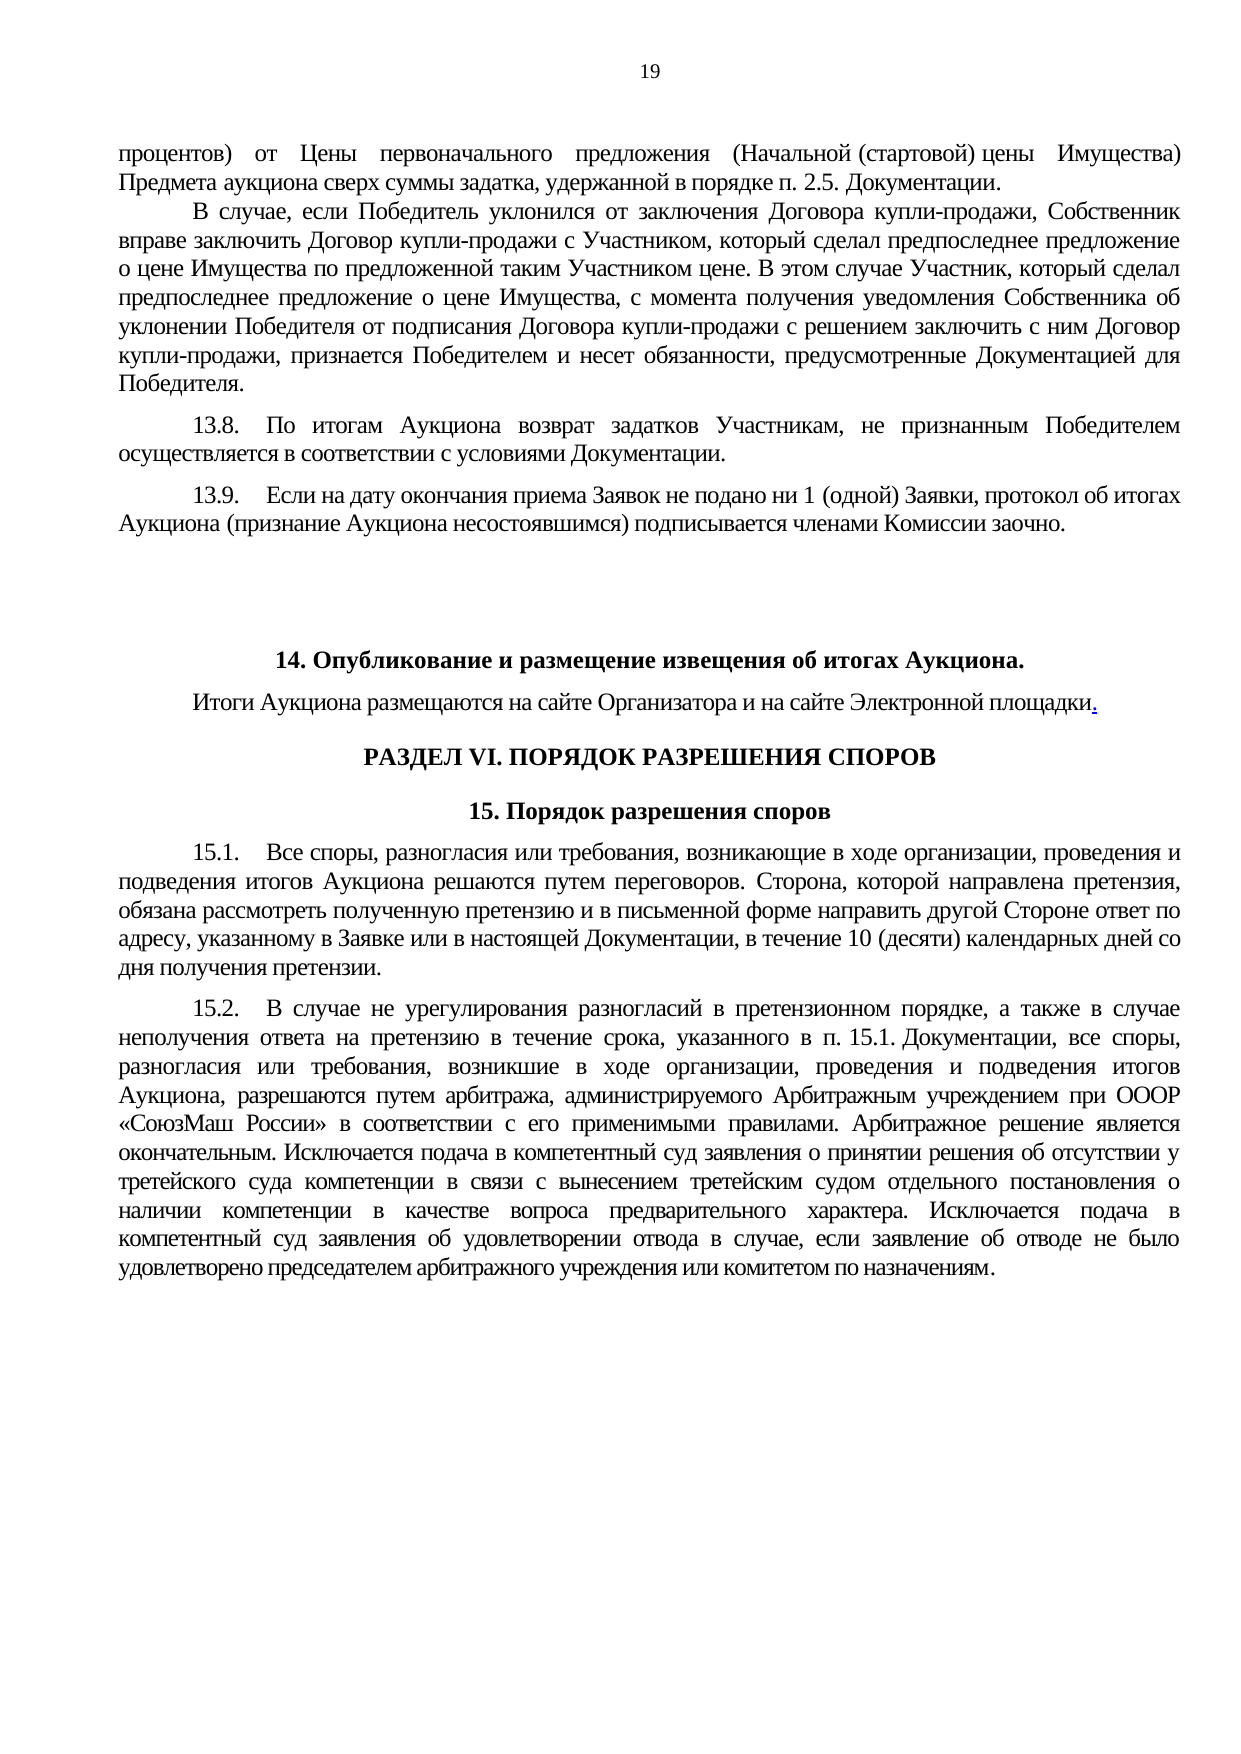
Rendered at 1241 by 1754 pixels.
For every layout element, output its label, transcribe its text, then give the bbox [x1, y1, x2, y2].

list Все споры, разногласия или требования, возникающие в ходе организации, проведения и подведения итогов Аукциона решаются путем переговоров. Сторона, которой направлена претензия, обязана рассмотреть полученную претензию и в письменной форме направить другой Стороне ответ по адресу, указанному в Заявке или в настоящей Документации, в течение 10 (десяти) календарных дней со дня получения претензии. [118, 837, 1181, 981]
list В случае, если Победитель уклонился от заключения Договора купли-продажи, Собственник вправе заключить Договор купли-продажи с Участником, который сделал предпоследнее предложение о цене Имущества по предложенной таким Участником цене. В этом случае Участник, который сделал предпоследнее предложение о цене Имущества, с момента получения уведомления Собственника об уклонении Победителя от подписания Договора купли-продажи с решением заключить с ним Договор купли-продажи, признается Победителем и несет обязанности, предусмотренные Документацией для Победителя. [118, 196, 1181, 397]
list Если на дату окончания приема Заявок не подано ни 1 (одной) Заявки, протокол об итогах Аукциона (признание Аукциона несостоявшимся) подписывается членами Комиссии заочно. [118, 480, 1181, 537]
list Опубликование и размещение извещения об итогах Аукциона. [118, 645, 1181, 673]
list Порядок разрешения споров [118, 796, 1181, 825]
list ПОРЯДОК РАЗРЕШЕНИЯ СПОРОВ [118, 742, 1181, 771]
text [118, 138, 1181, 196]
list В случае не урегулирования разногласий в претензионном порядке, а также в случае неполучения ответа на претензию в течение срока, указанного в п. 15.1. Документации, все споры, разногласия или требования, возникшие в ходе организации, проведения и подведения итогов Аукциона, разрешаются путем арбитража, администрируемого Арбитражным учреждением при ОООР «СоюзМаш России» в соответствии с его применимыми правилами. Арбитражное решение является окончательным. Исключается подача в компетентный суд заявления о принятии решения об отсутствии у третейского суда компетенции в связи с вынесением третейским судом отдельного постановления о наличии компетенции в качестве вопроса предварительного характера. Исключается подача в компетентный суд заявления об удовлетворении отвода в случае, если заявление об отводе не было удовлетворено председателем арбитражного учреждения или комитетом по назначениям. [118, 993, 1181, 1281]
list По итогам Аукциона возврат задатков Участникам, не признанным Победителем осуществляется в соответствии с условиями Документации. [118, 410, 1181, 467]
text Итоги Аукциона размещаются на сайте Организатора и на сайте Электронной площадки. [118, 686, 1181, 717]
